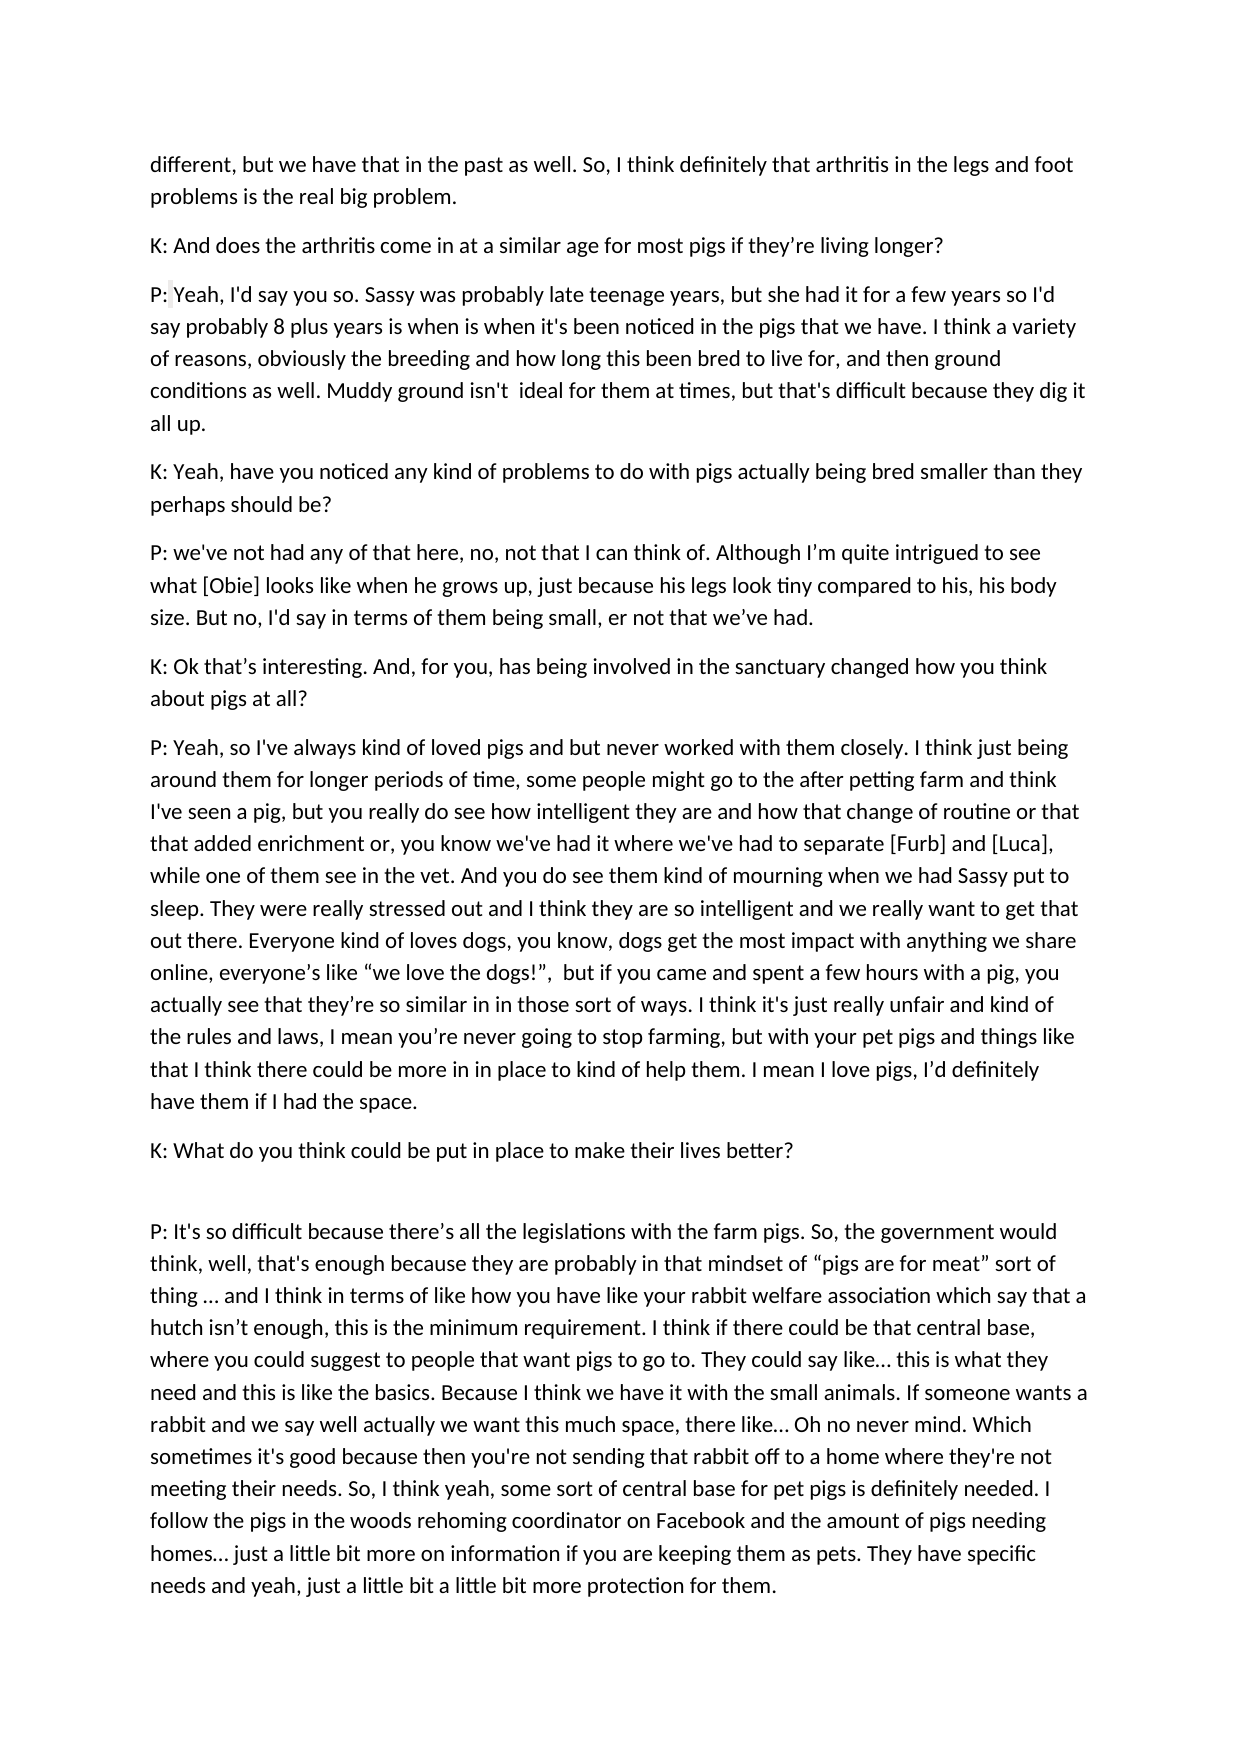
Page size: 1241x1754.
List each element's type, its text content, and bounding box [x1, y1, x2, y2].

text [150, 150, 1090, 210]
text P: we've not had any of that here, no, not that I can think of. Although I’m quite intrigued to see what [Obie] looks like when he grows up, just because his legs look tiny compared to his, his body size. But no, I'd say in terms of them being small, er not that we’ve had. [150, 538, 1090, 631]
text K: And does the arthritis come in at a similar age for most pigs if they’re living longer? [150, 231, 1090, 259]
text P: It's so difficult because there’s all the legislations with the farm pigs. So, the government would think, well, that's enough because they are probably in that mindset of “pigs are for meat” sort of thing … and I think in terms of like how you have like your rabbit welfare association which say that a hutch isn’t enough, this is the minimum requirement. I think if there could be that central base, where you could suggest to people that want pigs to go to. They could say like… this is what they need and this is like the basics. Because I think we have it with the small animals. If someone wants a rabbit and we say well actually we want this much space, there like… Oh no never mind. Which sometimes it's good because then you're not sending that rabbit off to a home where they're not meeting their needs. So, I think yeah, some sort of central base for pet pigs is definitely needed. I follow the pigs in the woods rehoming coordinator on Facebook and the amount of pigs needing homes… just a little bit more on information if you are keeping them as pets. They have specific needs and yeah, just a little bit a little bit more protection for them. [150, 1184, 1090, 1599]
text P: Yeah, I'd say you so. Sassy was probably late teenage years, but she had it for a few years so I'd say probably 8 plus years is when is when it's been noticed in the pigs that we have. I think a variety of reasons, obviously the breeding and how long this been bred to live for, and then ground conditions as well. Muddy ground isn't ideal for them at times, but that's difficult because they dig it all up. [150, 280, 1090, 437]
text P: Yeah, so I've always kind of loved pigs and but never worked with them closely. I think just being around them for longer periods of time, some people might go to the after petting farm and think I've seen a pig, but you really do see how intelligent they are and how that change of routine or that that added enrichment or, you know we've had it where we've had to separate [Furb] and [Luca], while one of them see in the vet. And you do see them kind of mourning when we had Sassy put to sleep. They were really stressed out and I think they are so intelligent and we really want to get that out there. Everyone kind of loves dogs, you know, dogs get the most impact with anything we share online, everyone’s like “we love the dogs!”, but if you came and spent a few hours with a pig, you actually see that they’re so similar in in those sort of ways. I think it's just really unfair and kind of the rules and laws, I mean you’re never going to stop farming, but with your pet pigs and things like that I think there could be more in in place to kind of help them. I mean I love pigs, I’d definitely have them if I had the space. [150, 733, 1090, 1115]
text K: Yeah, have you noticed any kind of problems to do with pigs actually being bred smaller than they perhaps should be? [150, 457, 1090, 518]
text K: What do you think could be put in place to make their lives better? [150, 1136, 1090, 1164]
text K: Ok that’s interesting. And, for you, has being involved in the sanctuary changed how you think about pigs at all? [150, 652, 1090, 712]
